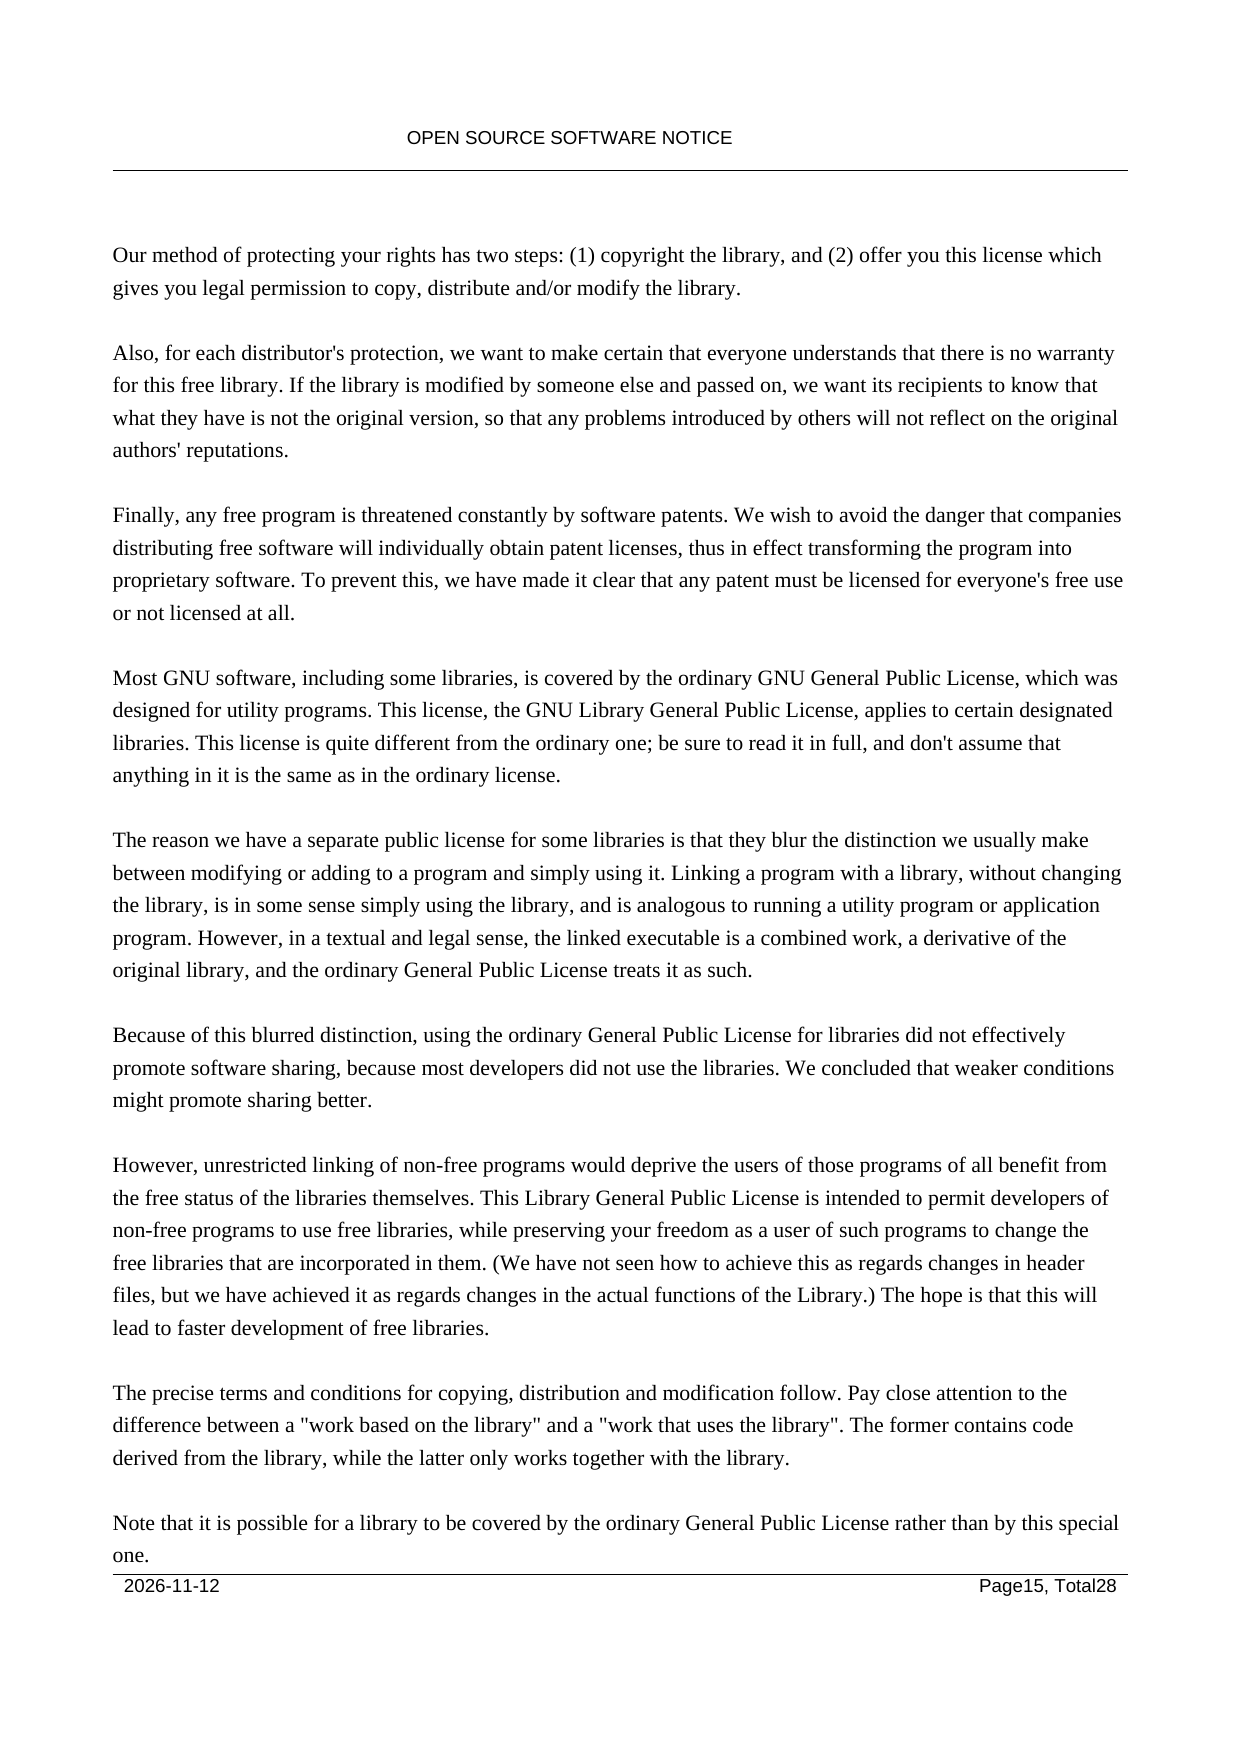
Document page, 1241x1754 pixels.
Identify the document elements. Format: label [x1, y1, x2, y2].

text [112, 206, 1128, 1571]
